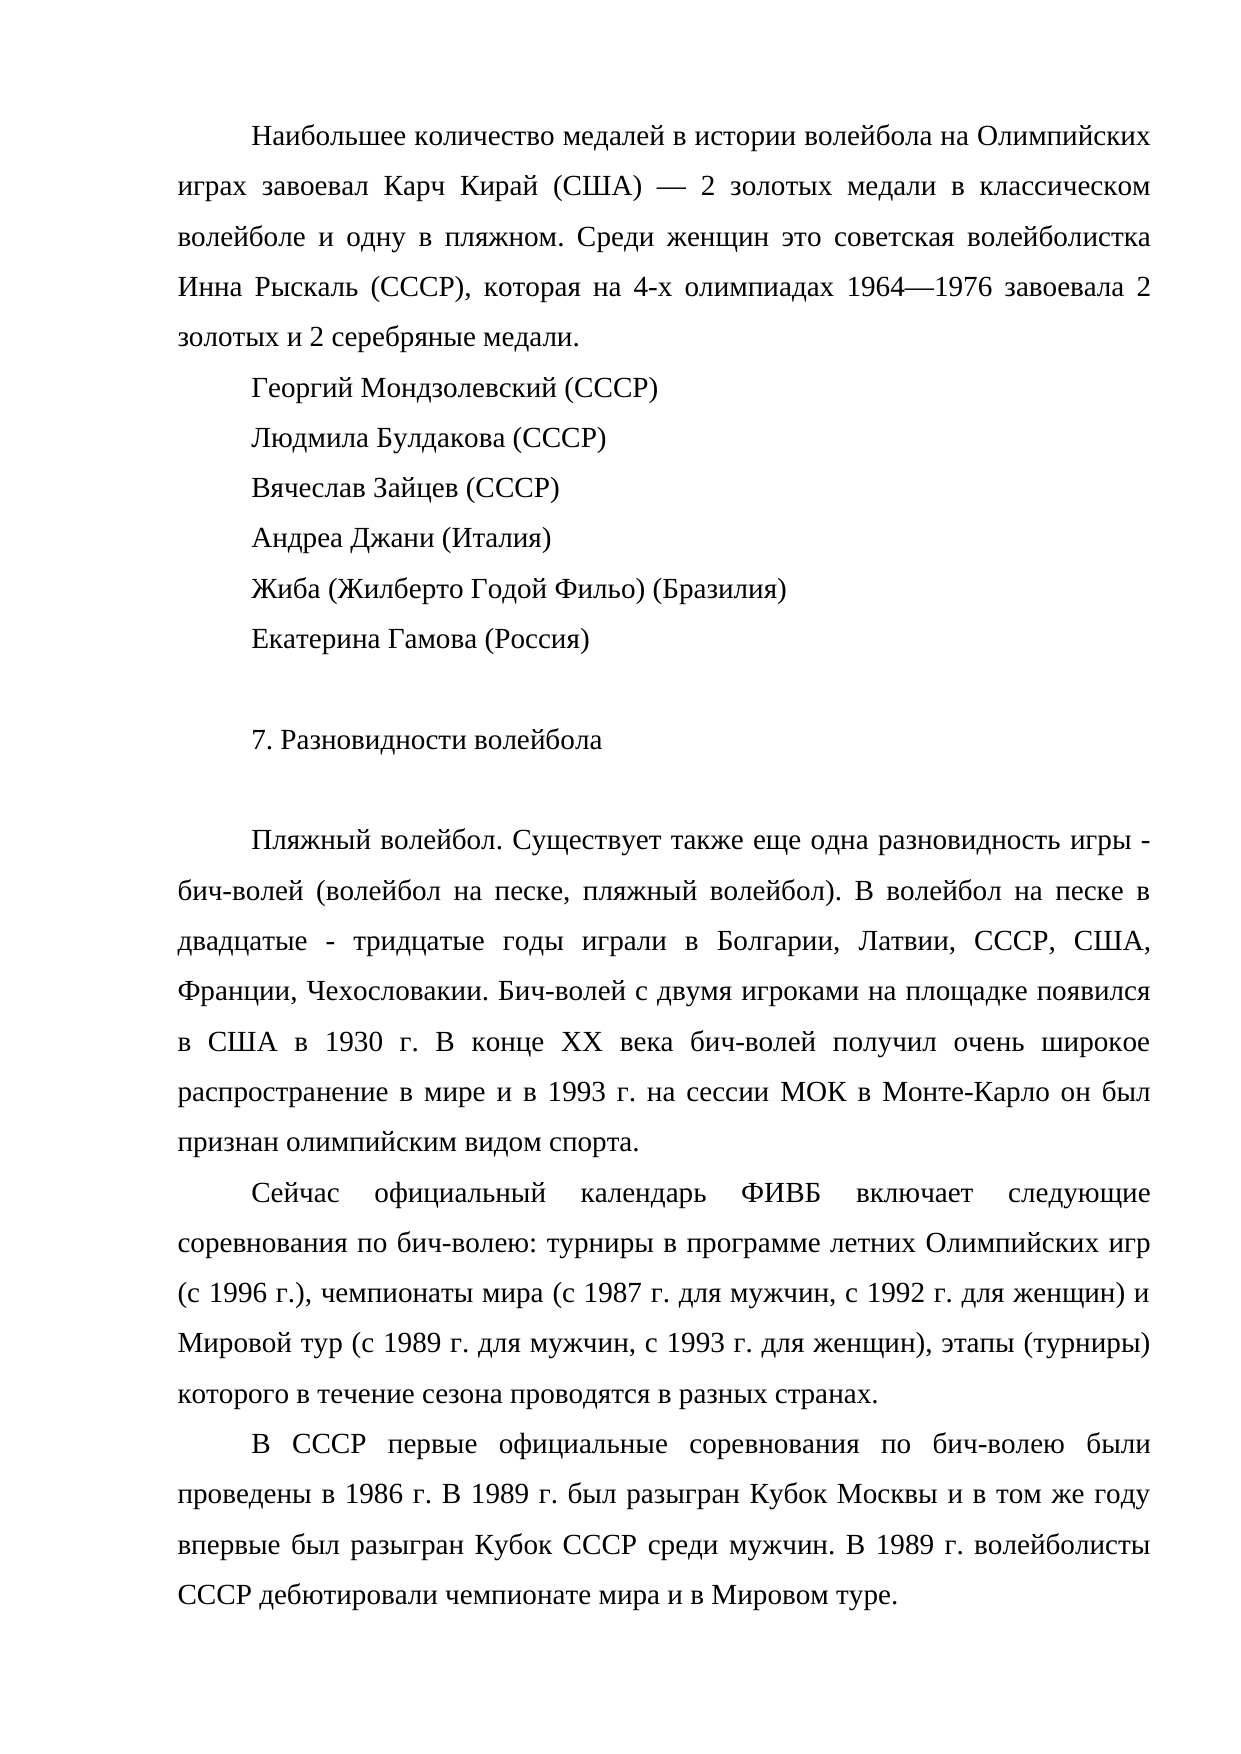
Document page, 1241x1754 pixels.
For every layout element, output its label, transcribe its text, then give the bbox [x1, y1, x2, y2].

text Сейчас официальный календарь ФИВБ включает следующие соревнования по бич-волею: турниры в программе летних Олимпийских игр (с 1996 г.), чемпионаты мира (с 1987 г. для мужчин, с 1992 г. для женщин) и Мировой тур (с 1989 г. для мужчин, с 1993 г. для женщин), этапы (турниры) которого в течение сезона проводятся в разных странах. [177, 1175, 1152, 1409]
text 7. Разновидности волейбола [177, 722, 1152, 755]
text Пляжный волейбол. Существует также еще одна разновидность игры - бич-волей (волейбол на песке, пляжный волейбол). В волейбол на песке в двадцатые - тридцатые годы играли в Болгарии, Латвии, СССР, США, Франции, Чехословакии. Бич-волей с двумя игроками на площадке появился в США в 1930 г. В конце ХХ века бич-волей получил очень широкое распространение в мире и в 1993 г. на сессии МОК в Монте-Карло он был признан олимпийским видом спорта. [177, 822, 1152, 1158]
text Жиба (Жилберто Годой Фильо) (Бразилия) [177, 571, 1152, 604]
text Андреа Джани (Италия) [177, 521, 1152, 554]
text В СССР первые официальные соревнования по бич-волею были проведены в 1986 г. В 1989 г. был разыгран Кубок Москвы и в том же году впервые был разыгран Кубок СССР среди мужчин. В 1989 г. волейболисты СССР дебютировали чемпионате мира и в Мировом туре. [177, 1426, 1152, 1611]
text Екатерина Гамова (Россия) [177, 621, 1152, 655]
text Вячеслав Зайцев (СССР) [177, 470, 1152, 504]
text Людмила Булдакова (СССР) [177, 420, 1152, 453]
text Георгий Мондзолевский (СССР) [177, 370, 1152, 403]
text Наибольшее количество медалей в истории волейбола на Олимпийских играх завоевал Карч Кирай (США) — 2 золотых медали в классическом волейболе и одну в пляжном. Среди женщин это советская волейболистка Инна Рыскаль (СССР), которая на 4-х олимпиадах 1964—1976 завоевала 2 золотых и 2 серебряные медали. [177, 118, 1152, 353]
